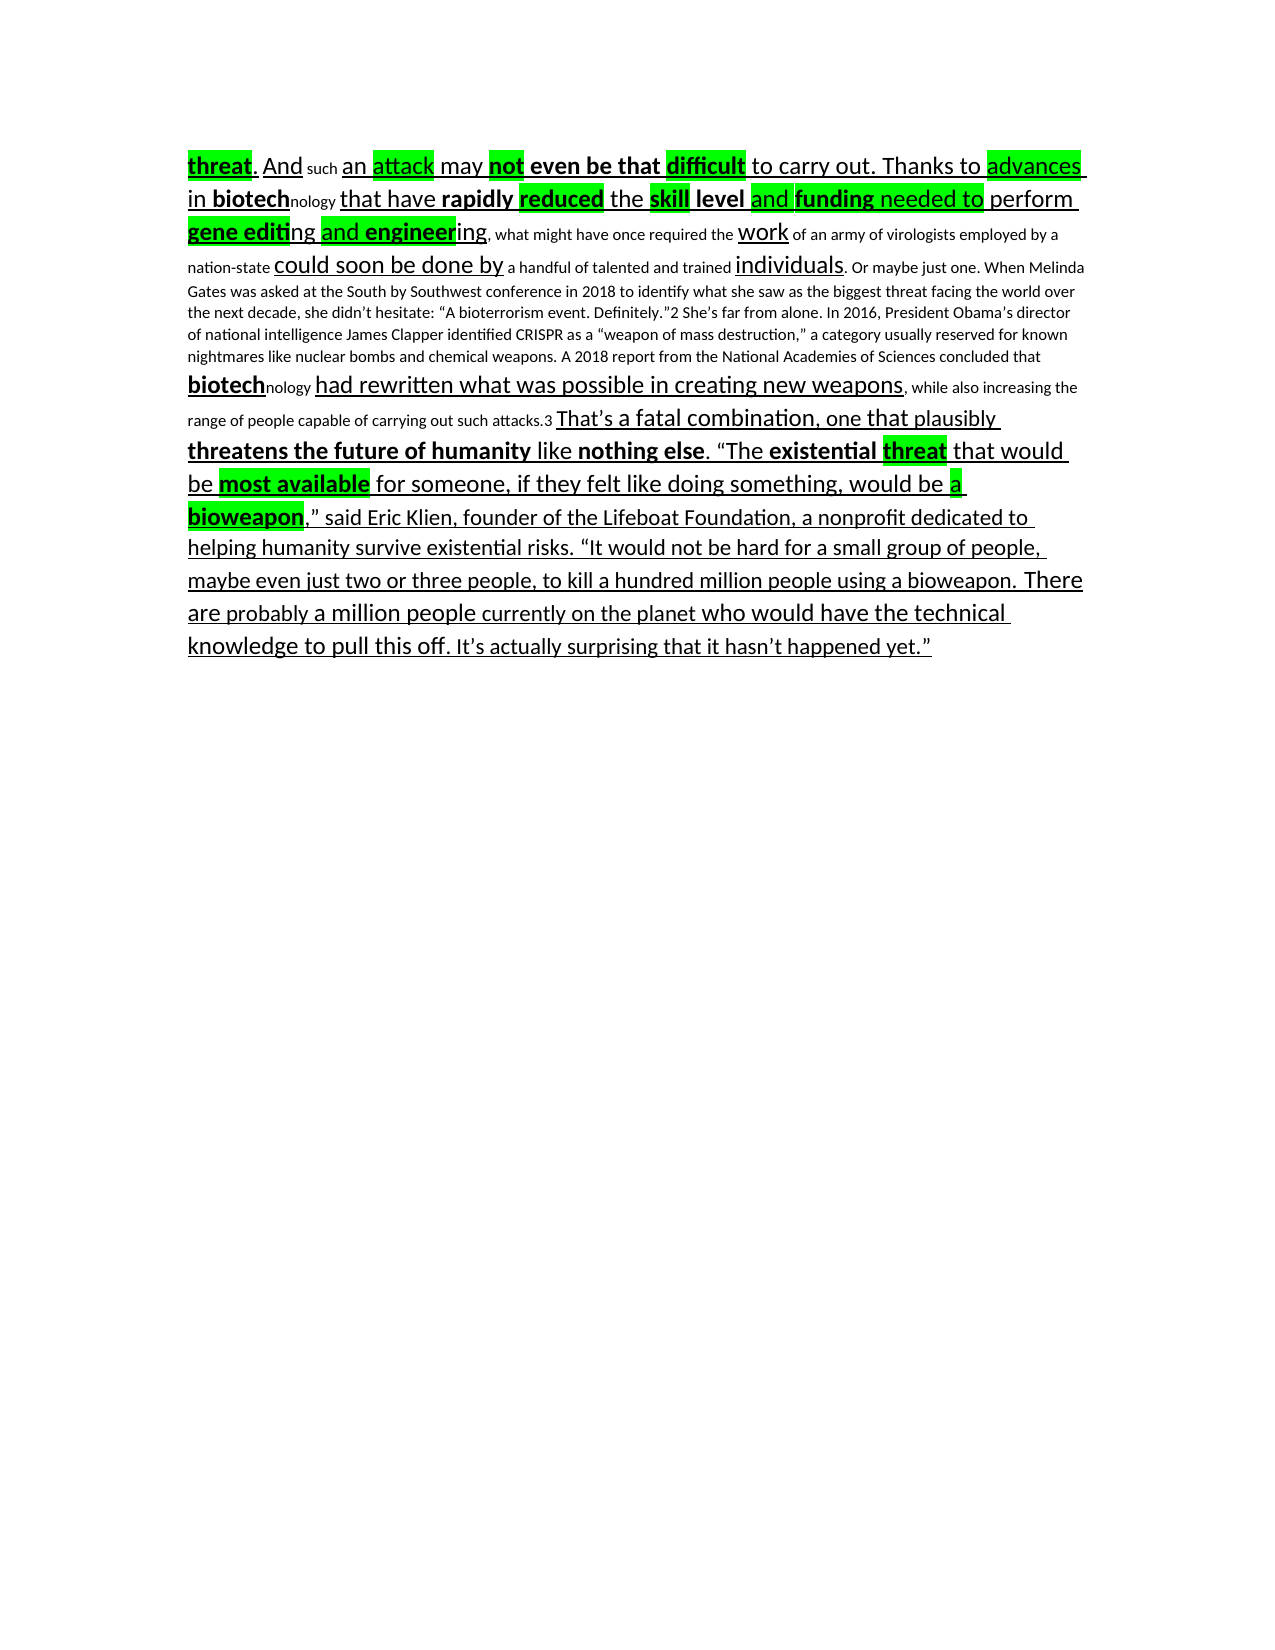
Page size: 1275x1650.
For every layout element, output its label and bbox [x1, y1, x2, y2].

text [187, 150, 1087, 660]
